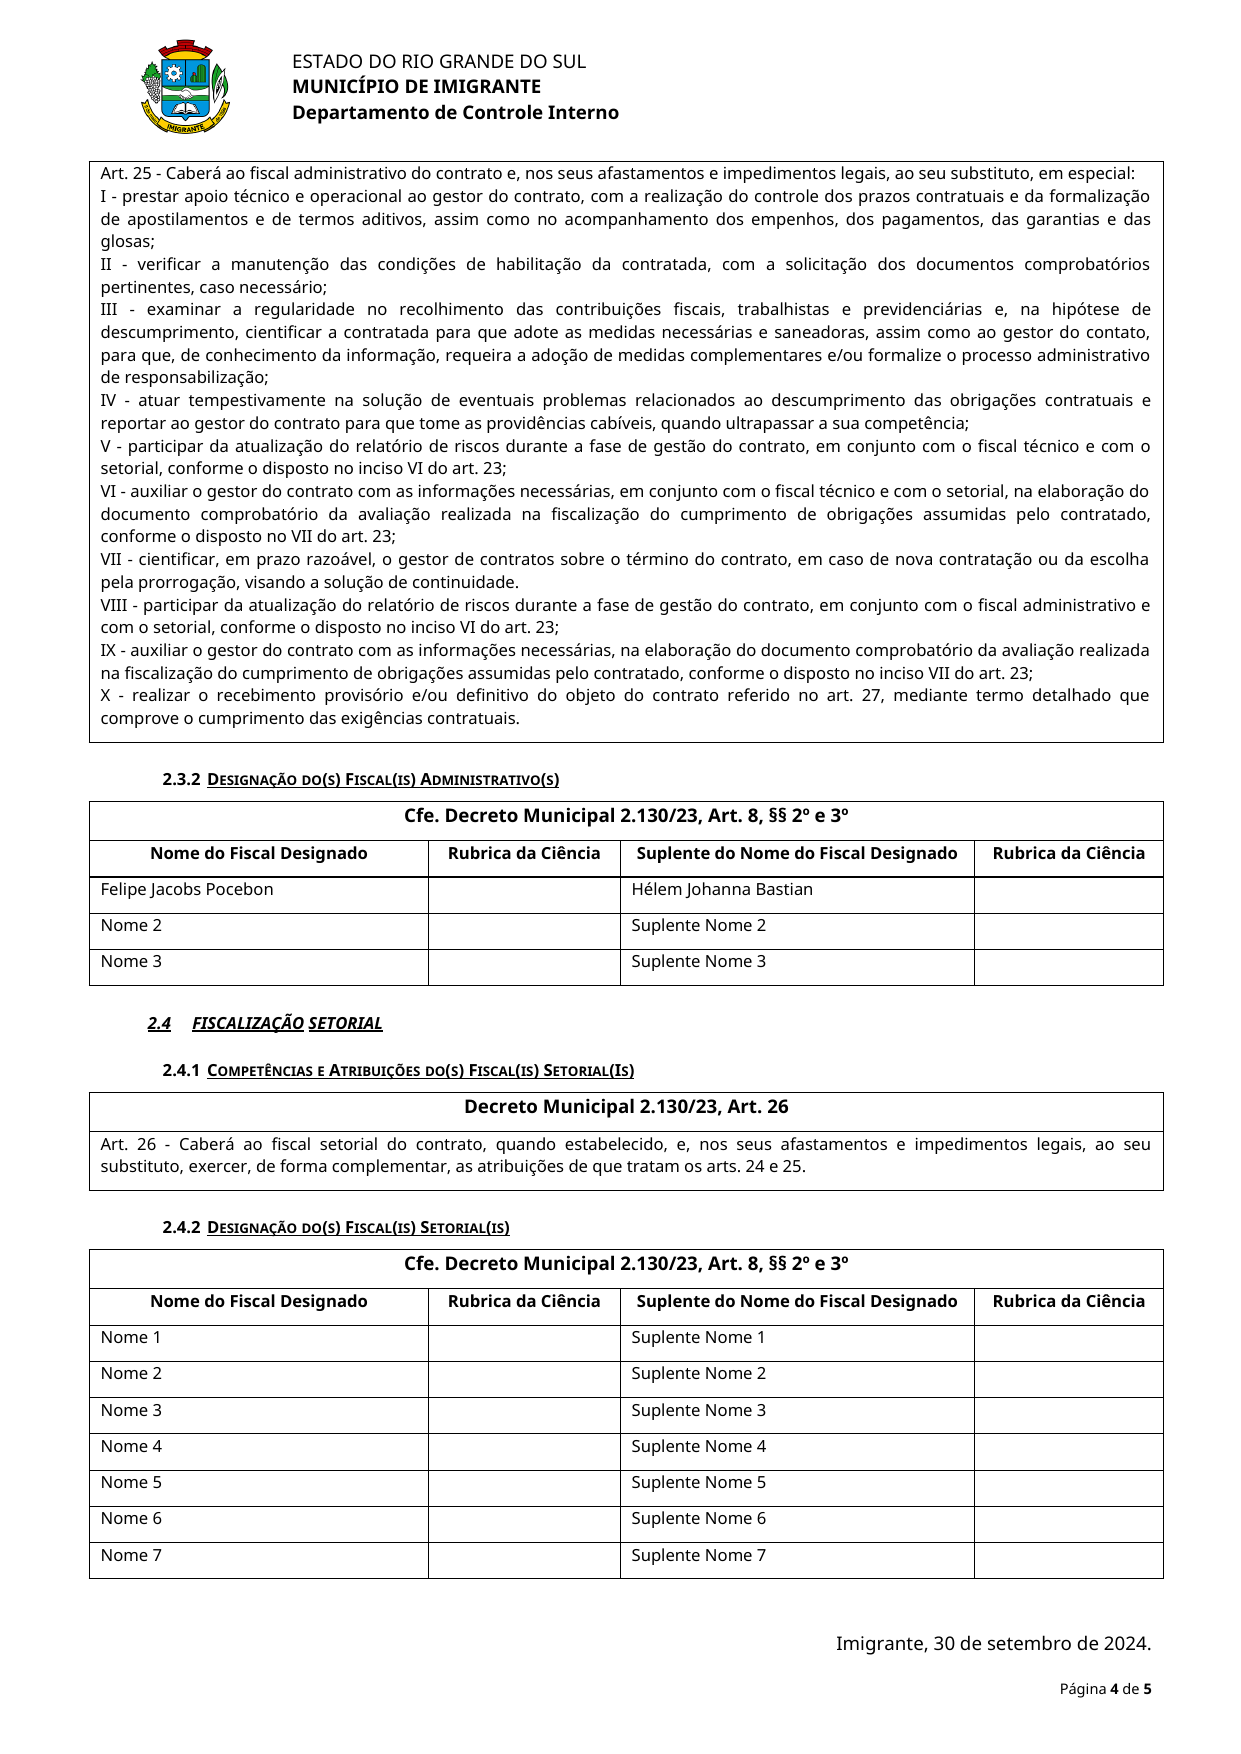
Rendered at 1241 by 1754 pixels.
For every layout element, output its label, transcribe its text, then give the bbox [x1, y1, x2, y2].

subtitle Designação do(s) Fiscal(is) Setorial(is) [162, 1216, 1152, 1239]
table_cell [975, 1326, 1163, 1361]
table_cell [975, 1434, 1163, 1469]
table_cell Nome 3 [90, 950, 428, 985]
table_cell [429, 950, 620, 985]
table_cell [429, 1326, 620, 1361]
table_cell Nome 4 [90, 1434, 428, 1469]
table_cell Suplente Nome 5 [621, 1471, 974, 1506]
table_cell Rubrica da Ciência [975, 1289, 1163, 1324]
table_header Decreto Municipal 2.130/23, Art. 26 [90, 1093, 1163, 1131]
table_cell [975, 950, 1163, 985]
text Imigrante, 30 de setembro de 2024. [89, 1630, 1152, 1656]
table_header Cfe. Decreto Municipal 2.130/23, Art. 8, §§ 2º e 3º [90, 802, 1163, 840]
table_cell Nome 5 [90, 1471, 428, 1506]
table_cell Suplente Nome 7 [621, 1543, 974, 1578]
table_cell Suplente Nome 3 [621, 1398, 974, 1433]
table_cell [429, 1434, 620, 1469]
table_cell Nome 2 [90, 1362, 428, 1397]
table_cell [429, 914, 620, 949]
table_cell [975, 1398, 1163, 1433]
table_cell [429, 1543, 620, 1578]
subtitle Designação do(s) Fiscal(is) Administrativo(s) [162, 768, 1152, 791]
table_cell Nome 7 [90, 1543, 428, 1578]
table_cell [429, 878, 620, 913]
table_cell Suplente Nome 2 [621, 914, 974, 949]
table_cell [975, 1543, 1163, 1578]
table_cell [429, 1471, 620, 1506]
subtitle Competências e Atribuições do(s) Fiscal(is) Setorial(Is) [162, 1059, 1152, 1082]
table_cell [429, 1362, 620, 1397]
table_cell Rubrica da Ciência [429, 1289, 620, 1324]
table_cell Art. 26 - Caberá ao fiscal setorial do contrato, quando estabelecido, e, nos seus afastamentos e impedimentos legais, ao seu substituto, exercer, de forma complementar, as atribuições de que tratam os arts. 24 e 25. [90, 1132, 1163, 1190]
table_cell Rubrica da Ciência [975, 841, 1163, 876]
table_cell Suplente Nome 3 [621, 950, 974, 985]
table_cell Felipe Jacobs Pocebon [90, 878, 428, 913]
table_cell Rubrica da Ciência [429, 841, 620, 876]
table_cell Suplente Nome 2 [621, 1362, 974, 1397]
table_cell [975, 1362, 1163, 1397]
table_cell [975, 1507, 1163, 1542]
table_cell [975, 914, 1163, 949]
picture [138, 38, 232, 135]
table_cell Suplente do Nome do Fiscal Designado [621, 1289, 974, 1324]
subtitle Fiscalização Setorial [148, 1011, 1152, 1034]
table_cell [975, 878, 1163, 913]
table_cell Nome do Fiscal Designado [90, 841, 428, 876]
table_cell Nome 3 [90, 1398, 428, 1433]
table_cell Nome 2 [90, 914, 428, 949]
table_cell Nome 1 [90, 1326, 428, 1361]
table_cell [975, 1471, 1163, 1506]
table_cell Art. 25 - Caberá ao fiscal administrativo do contrato e, nos seus afastamentos e impedimentos legais, ao seu substituto, em especial: I - prestar apoio técnico e operacional ao gestor do contrato, com a realização do controle dos prazos contratuais e da formalização de apostilamentos e de termos aditivos, assim como no acompanhamento dos empenhos, dos pagamentos, das garantias e das glosas; II - verificar a manutenção das condições de habilitação da contratada, com a solicitação dos documentos comprobatórios pertinentes, caso necessário; III - examinar a regularidade no recolhimento das contribuições fiscais, trabalhistas e previdenciárias e, na hipótese de descumprimento, cientificar a contratada para que adote as medidas necessárias e saneadoras, assim como ao gestor do contato, para que, de conhecimento da informação, requeira a adoção de medidas complementares e/ou formalize o processo administrativo de responsabilização; IV - atuar tempestivamente na solução de eventuais problemas relacionados ao descumprimento das obrigações contratuais e reportar ao gestor do contrato para que tome as providências cabíveis, quando ultrapassar a sua competência; V - participar da atualização do relatório de riscos durante a fase de gestão do contrato, em conjunto com o fiscal técnico e com o setorial, conforme o disposto no inciso VI do art. 23; VI - auxiliar o gestor do contrato com as informações necessárias, em conjunto com o fiscal técnico e com o setorial, na elaboração do documento comprobatório da avaliação realizada na fiscalização do cumprimento de obrigações assumidas pelo contratado, conforme o disposto no VII do art. 23; VII - cientificar, em prazo razoável, o gestor de contratos sobre o término do contrato, em caso de nova contratação ou da escolha pela prorrogação, visando a solução de continuidade. VIII - participar da atualização do relatório de riscos durante a fase de gestão do contrato, em conjunto com o fiscal administrativo e com o setorial, conforme o disposto no inciso VI do art. 23; IX - auxiliar o gestor do contrato com as informações necessárias, na elaboração do documento comprobatório da avaliação realizada na fiscalização do cumprimento de obrigações assumidas pelo contratado, conforme o disposto no inciso VII do art. 23; X - realizar o recebimento provisório e/ou definitivo do objeto do contrato referido no art. 27, mediante termo detalhado que comprove o cumprimento das exigências contratuais. [90, 162, 1163, 742]
table_cell Suplente do Nome do Fiscal Designado [621, 841, 974, 876]
table_cell Suplente Nome 6 [621, 1507, 974, 1542]
table_cell [429, 1507, 620, 1542]
table_cell Suplente Nome 4 [621, 1434, 974, 1469]
table_cell Nome do Fiscal Designado [90, 1289, 428, 1324]
table_cell [429, 1398, 620, 1433]
table_cell Hélem Johanna Bastian [621, 878, 974, 913]
table_cell Suplente Nome 1 [621, 1326, 974, 1361]
table_header Cfe. Decreto Municipal 2.130/23, Art. 8, §§ 2º e 3º [90, 1250, 1163, 1288]
table_cell Nome 6 [90, 1507, 428, 1542]
